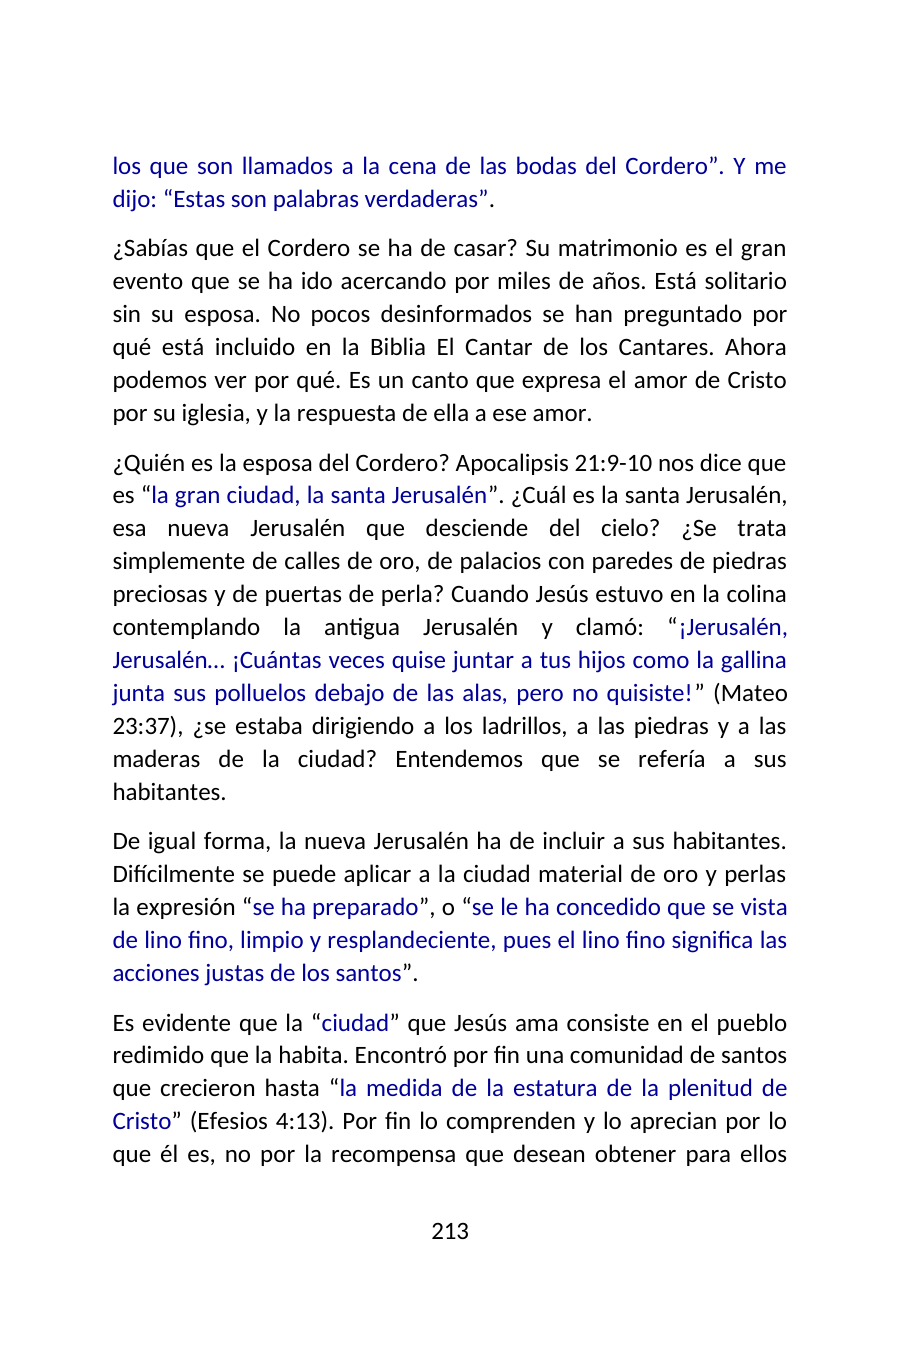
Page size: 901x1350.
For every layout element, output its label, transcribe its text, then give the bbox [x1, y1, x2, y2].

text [112, 150, 788, 213]
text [112, 1007, 788, 1169]
text ¿Quién es la esposa del Cordero? Apocalipsis 21:9-10 nos dice que es “la gran ciudad, la santa Jerusalén”. ¿Cuál es la santa Jerusalén, esa nueva Jerusalén que desciende del cielo? ¿Se trata simplemente de calles de oro, de palacios con paredes de piedras preciosas y de puertas de perla? Cuando Jesús estuvo en la colina contemplando la antigua Jerusalén y clamó: “¡Jerusalén, Jerusalén… ¡Cuántas veces quise juntar a tus hijos como la gallina junta sus polluelos debajo de las alas, pero no quisiste!” (Mateo 23:37), ¿se estaba dirigiendo a los ladrillos, a las piedras y a las maderas de la ciudad? Entendemos que se refería a sus habitantes. [112, 447, 788, 806]
text De igual forma, la nueva Jerusalén ha de incluir a sus habitantes. Difícilmente se puede aplicar a la ciudad material de oro y perlas la expresión “se ha preparado”, o “se le ha concedido que se vista de lino fino, limpio y resplandeciente, pues el lino fino significa las acciones justas de los santos”. [112, 825, 788, 988]
text ¿Sabías que el Cordero se ha de casar? Su matrimonio es el gran evento que se ha ido acercando por miles de años. Está solitario sin su esposa. No pocos desinformados se han preguntado por qué está incluido en la Biblia El Cantar de los Cantares. Ahora podemos ver por qué. Es un canto que expresa el amor de Cristo por su iglesia, y la respuesta de ella a ese amor. [112, 232, 788, 428]
